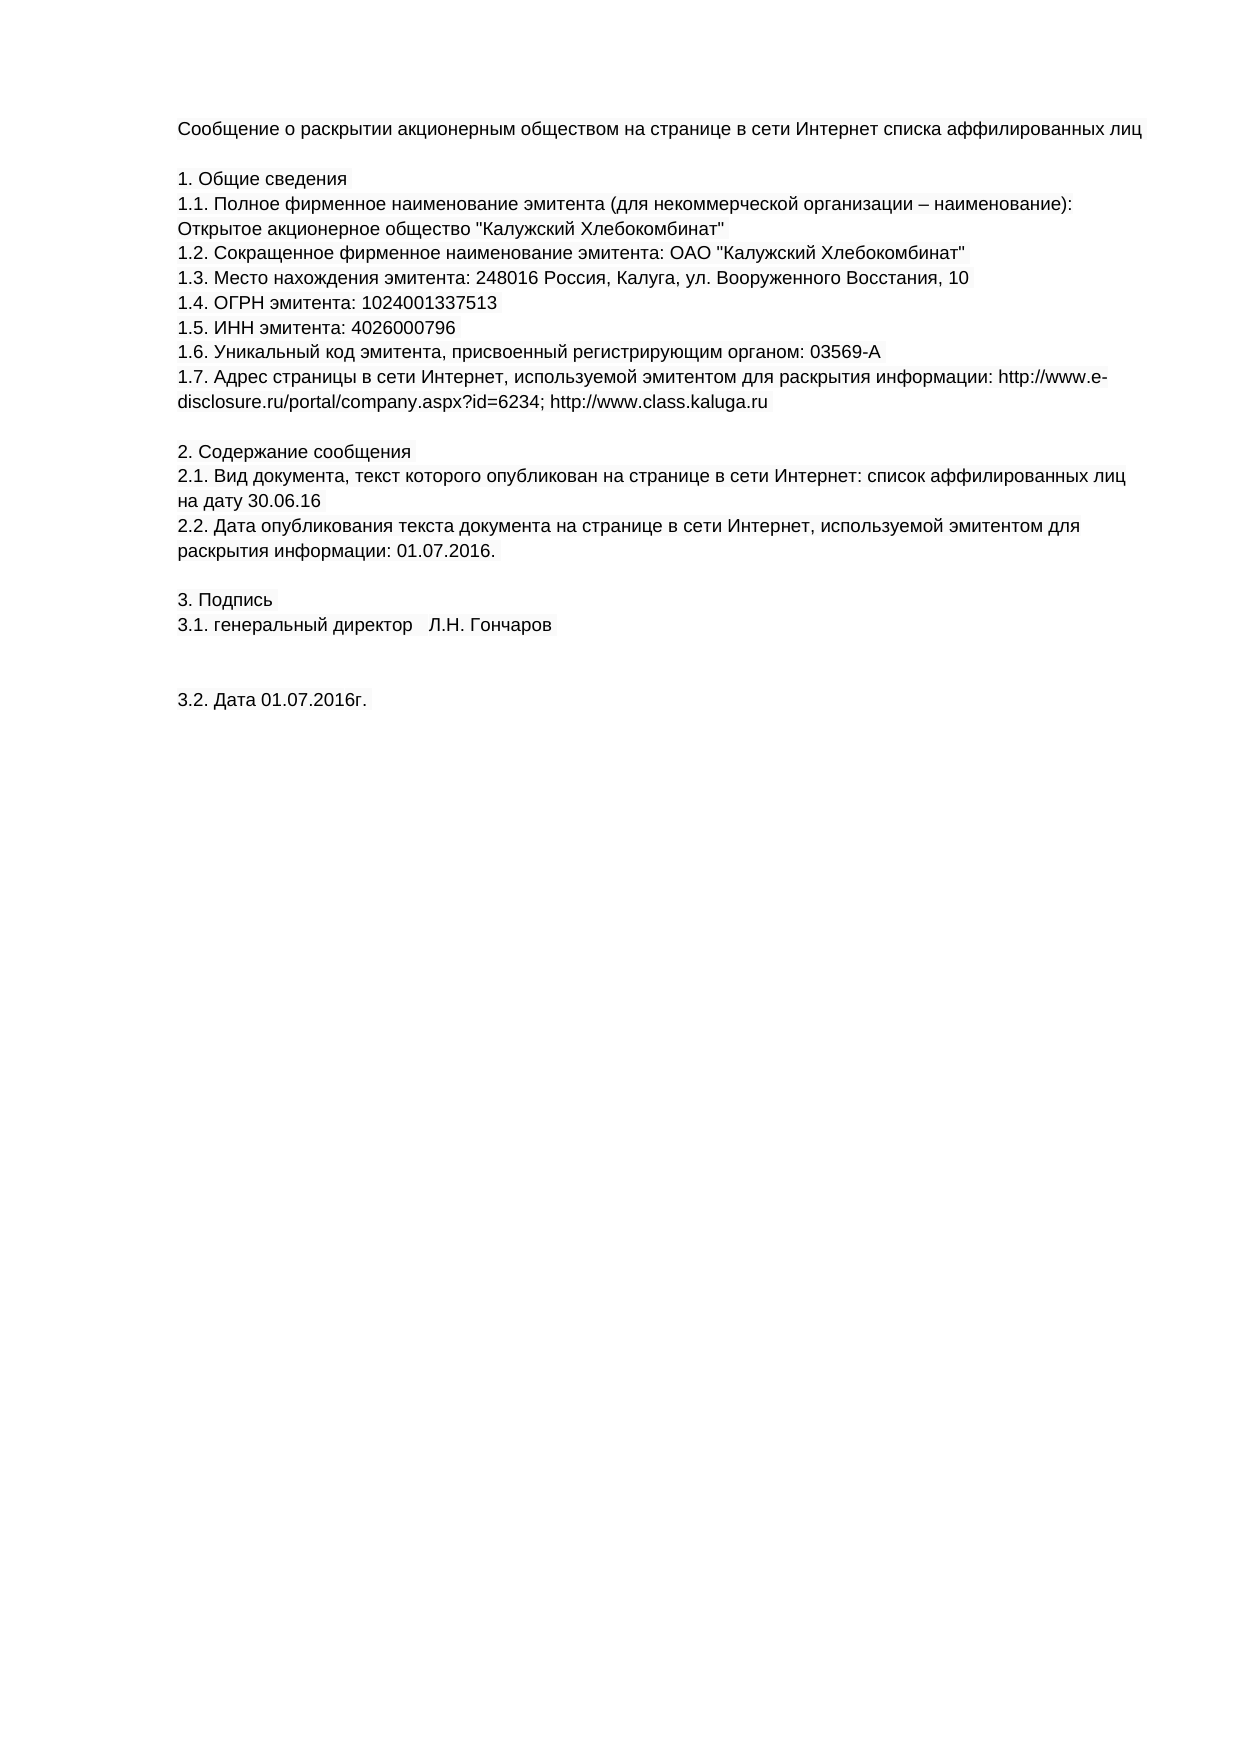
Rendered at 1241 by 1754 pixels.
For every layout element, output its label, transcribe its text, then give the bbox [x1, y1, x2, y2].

text Сообщение о раскрытии акционерным обществом на странице в сети Интернет списка аффилированных лиц 1. Общие сведения 1.1. Полное фирменное наименование эмитента (для некоммерческой организации – наименование): Открытое акционерное общество "Калужский Хлебокомбинат" 1.2. Сокращенное фирменное наименование эмитента: ОАО "Калужский Хлебокомбинат" 1.3. Место нахождения эмитента: 248016 Россия, Калуга, ул. Вооруженного Восстания, 10 1.4. ОГРН эмитента: 1024001337513 1.5. ИНН эмитента: 4026000796 1.6. Уникальный код эмитента, присвоенный регистрирующим органом: 03569-A 1.7. Адрес страницы в сети Интернет, используемой эмитентом для раскрытия информации: http://www.e-disclosure.ru/portal/company.aspx?id=6234; http://www.class.kaluga.ru 2. Содержание сообщения 2.1. Вид документа, текст которого опубликован на странице в сети Интернет: список аффилированных лиц на дату 30.06.16 2.2. Дата опубликования текста документа на странице в сети Интернет, используемой эмитентом для раскрытия информации: 01.07.2016. 3. Подпись 3.1. генеральный директор Л.Н. Гончаров 3.2. Дата 01.07.2016г. [177, 118, 1152, 710]
